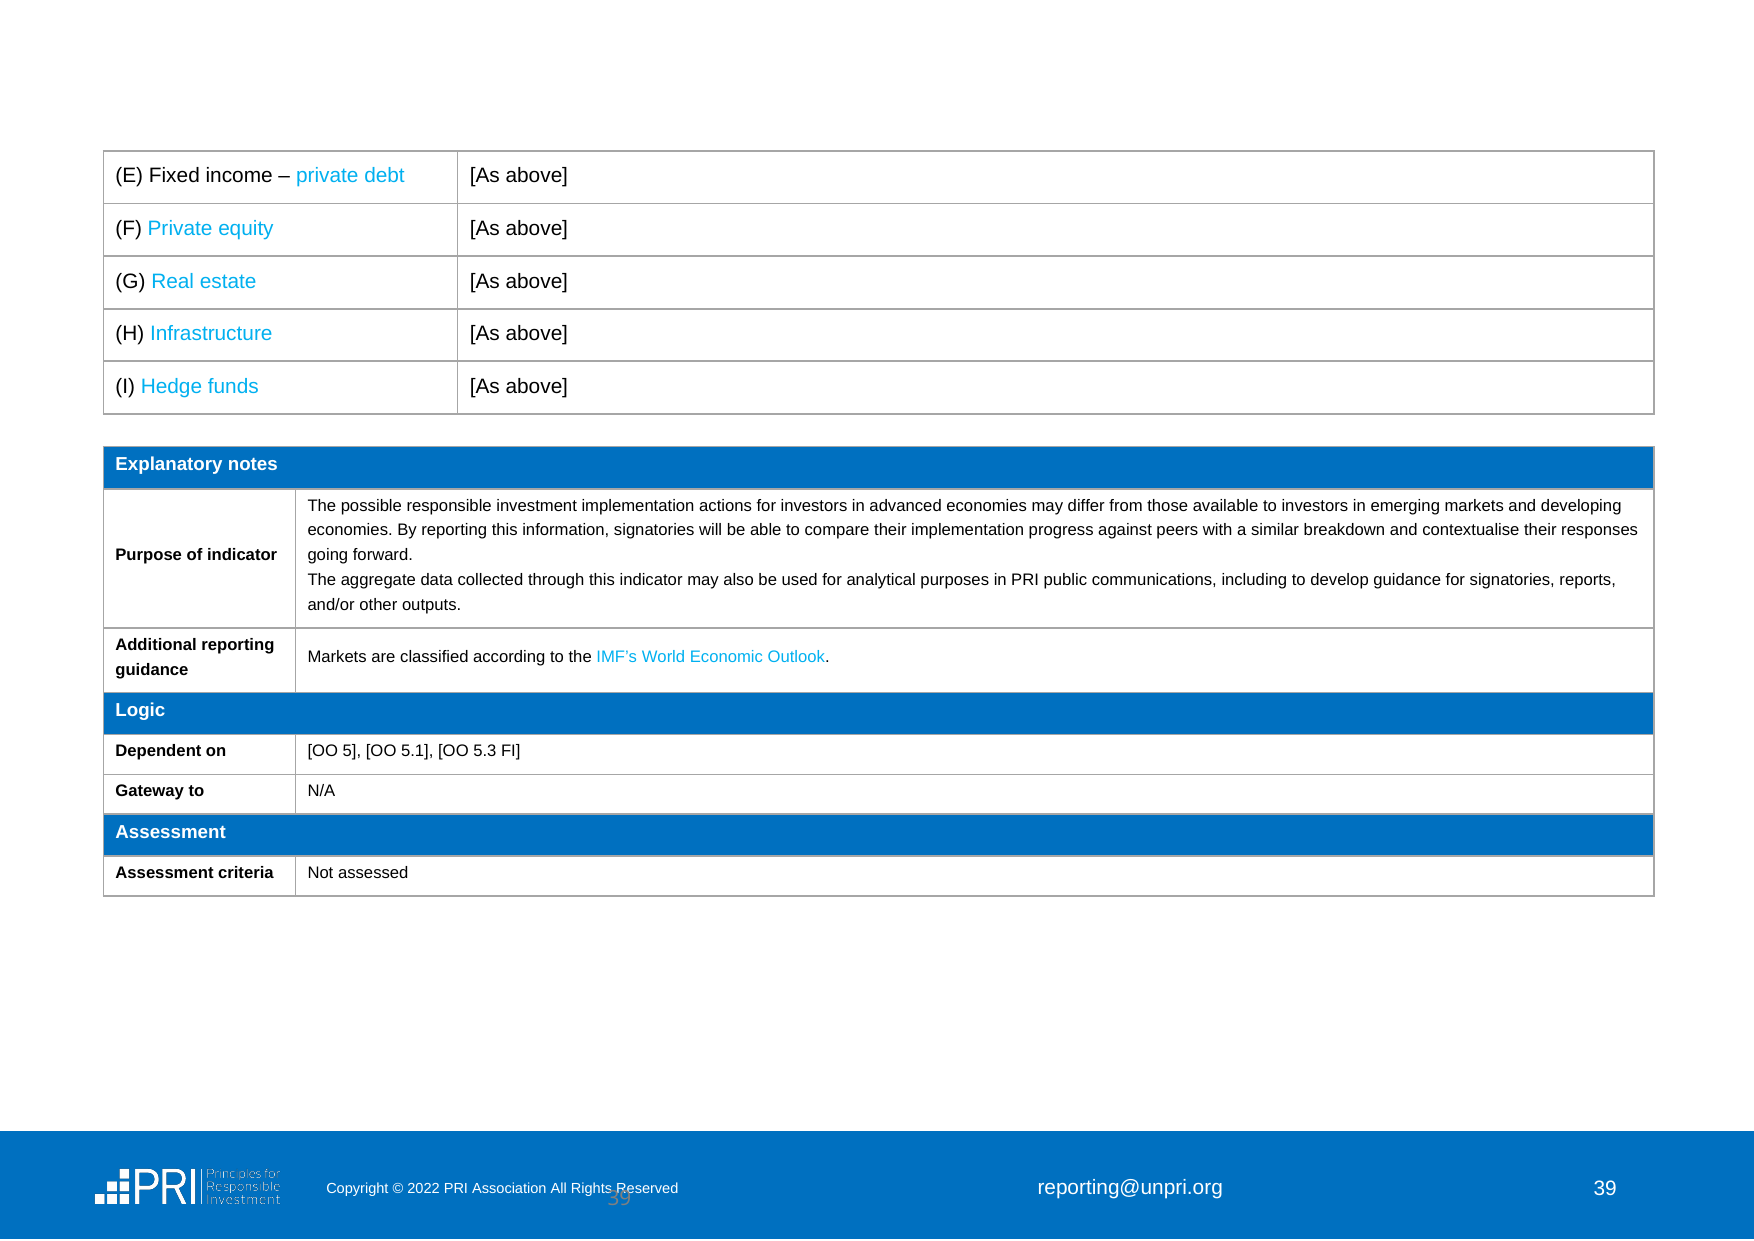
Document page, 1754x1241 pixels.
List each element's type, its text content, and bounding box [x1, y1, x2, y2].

table_cell Not assessed [296, 857, 1653, 895]
table_cell Dependent on [104, 735, 295, 773]
table_cell (I) Hedge funds [104, 362, 457, 413]
table_header Explanatory notes [104, 447, 1653, 488]
table_cell The possible responsible investment implementation actions for investors in advanced economies may differ from those available to investors in emerging markets and developing economies. By reporting this information, signatories will be able to compare their implementation progress against peers with a similar breakdown and contextualise their responses going forward. The aggregate data collected through this indicator may also be used for analytical purposes in PRI public communications, including to develop guidance for signatories, reports, and/or other outputs. [296, 490, 1653, 627]
table_cell [As above] [458, 152, 1653, 203]
table_cell (E) Fixed income – private debt [104, 152, 457, 203]
table_cell Additional reporting guidance [104, 629, 295, 692]
table_cell Assessment [104, 815, 1653, 855]
table_cell [As above] [458, 257, 1653, 308]
table_cell N/A [296, 775, 1653, 813]
table_cell Markets are classified according to the IMF’s World Economic Outlook. [296, 629, 1653, 692]
table_cell Assessment criteria [104, 857, 295, 895]
picture [690, 651, 699, 662]
table_cell (H) Infrastructure [104, 310, 457, 360]
table_cell [As above] [458, 362, 1653, 413]
table_cell [As above] [458, 204, 1653, 255]
picture [92, 1166, 282, 1207]
table_cell (G) Real estate [104, 257, 457, 308]
table_cell (F) Private equity [104, 204, 457, 255]
table_cell [OO 5], [OO 5.1], [OO 5.3 FI] [296, 735, 1653, 773]
table_cell Purpose of indicator [104, 490, 295, 627]
table_cell Gateway to [104, 775, 295, 813]
table_cell [As above] [458, 310, 1653, 360]
table_cell Logic [104, 693, 1653, 734]
